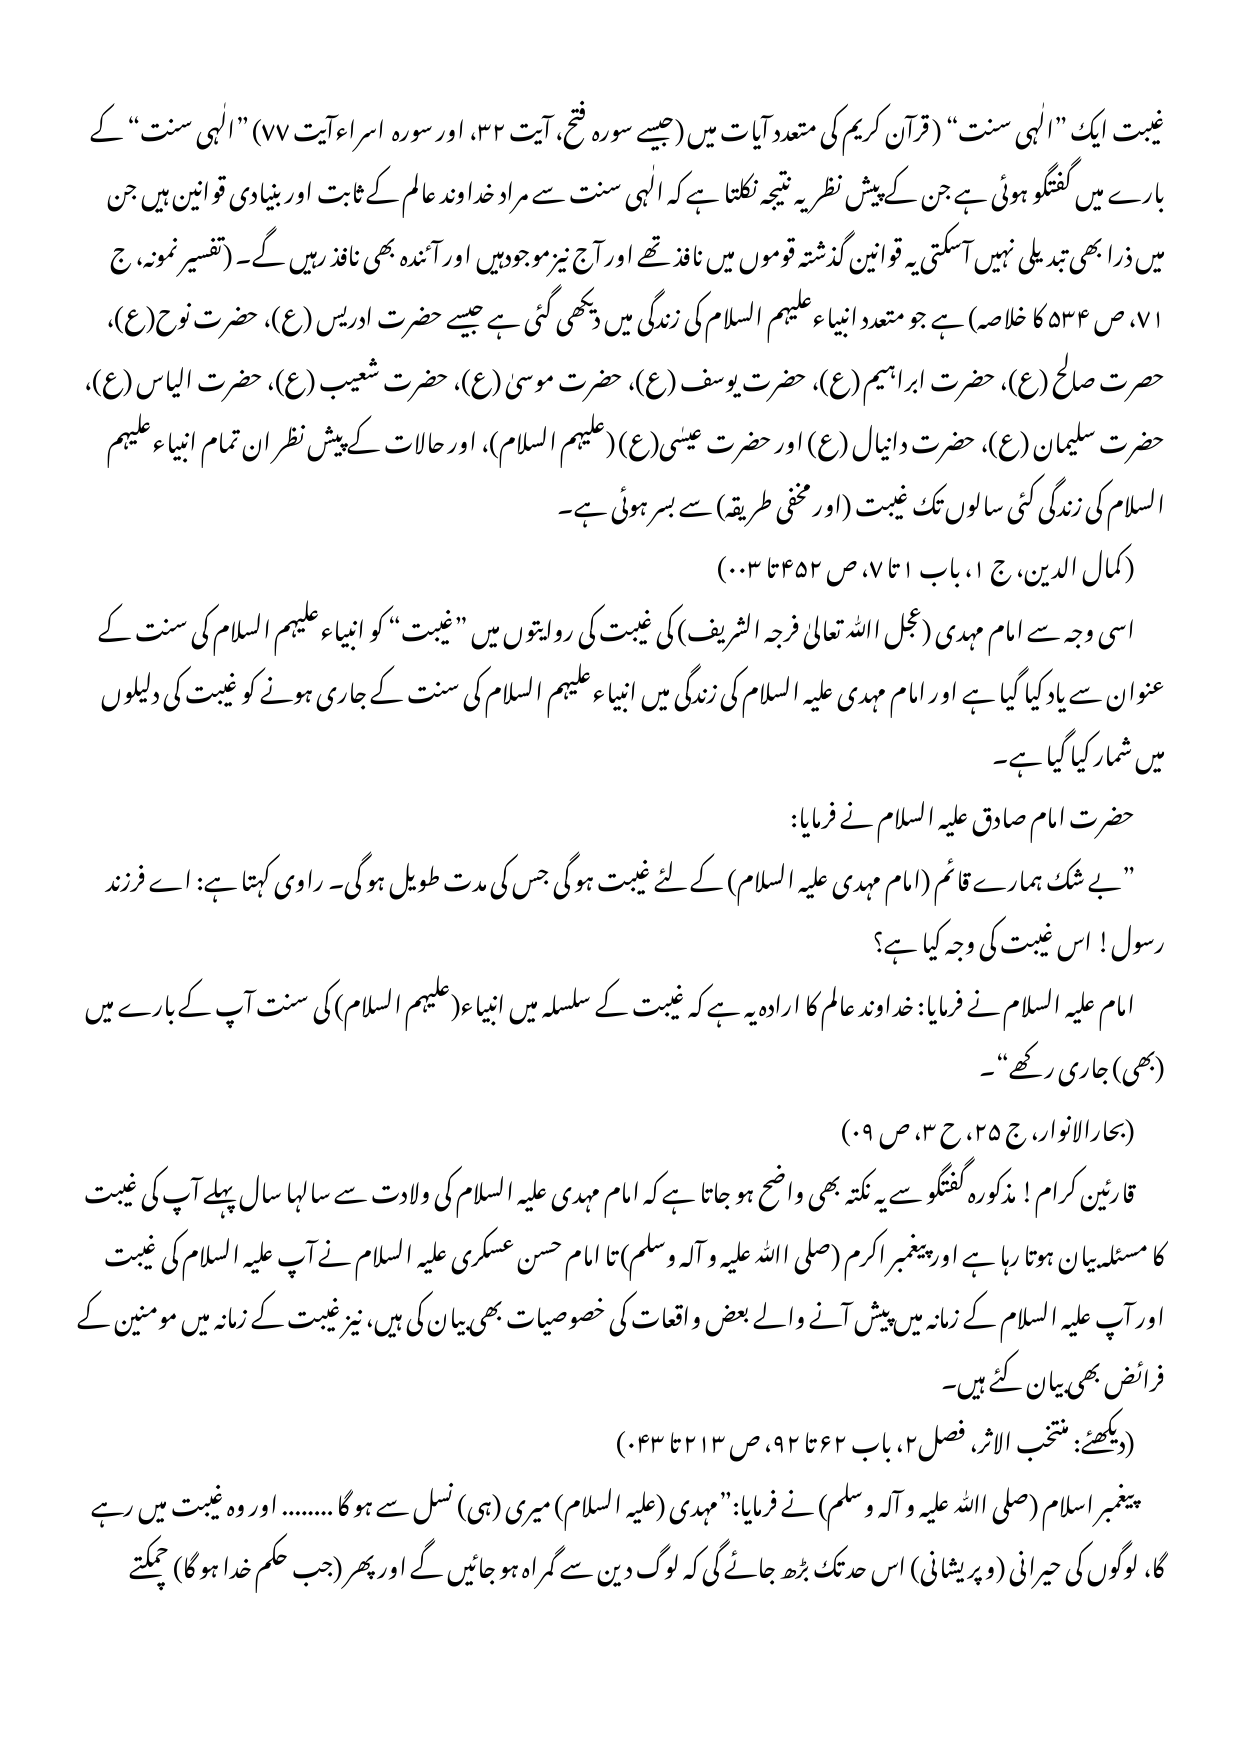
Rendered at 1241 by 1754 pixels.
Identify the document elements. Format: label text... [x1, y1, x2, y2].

text (دیکھئے: منتخب الاثر، فصل۲، باب ۶۲ تا ۹۲، ص ۲۱۳ تا ۰۴۳) [75, 1406, 1165, 1469]
text امام علیہ السلام نے فرمایا: خداوند عالم کا ارادہ یہ ہے کہ غیبت کے سلسلہ میں انبیاء(علیہم السلام) کی سنت آپ کے بارے میں (بھی) جاری رکھے“۔ [75, 969, 1165, 1094]
text اسی وجہ سے امام مہدی (عجل اﷲ تعالیٰ فرجہ الشریف) کی غیبت کی روایتوں میں ”غیبت“ کو انبیاءعلیہم السلام کی سنت کے عنوان سے یاد کیا گیا ہے اور امام مہدی علیہ السلام کی زندگی میں انبیاءعلیہم السلام کی سنت کے جاری ہونے کو غیبت کی دلیلوں میں شمار کیا گیا ہے۔ [75, 594, 1165, 781]
text قارئین کرام! مذکورہ گفتگو سے یہ نکتہ بھی واضح ہو جاتا ہے کہ امام مہدی علیہ السلام کی ولادت سے سالہا سال پہلے آپ کی غیبت کا مسئلہ بیان ہوتا رہا ہے اور پیغمبر اکرم (صلی اﷲ علیہ و آلہ وسلم) تا امام حسن عسکری علیہ السلام نے آپ علیہ السلام کی غیبت اور آپ علیہ السلام کے زمانہ میں پیش آنے والے بعض واقعات کی خصوصیات بھی بیان کی ہیں، نیز غیبت کے زمانہ میں مومنین کے فرائض بھی بیان کئے ہیں۔ [75, 1156, 1165, 1406]
text ”بے شک ہمارے قائم (امام مہدی علیہ السلام) کے لئے غیبت ہو گی جس کی مدت طویل ہو گی۔ راوی کہتا ہے: اے فرزند رسول! اس غیبت کی وجہ کیا ہے؟ [75, 844, 1165, 969]
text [75, 94, 1165, 531]
text حضرت امام صادق علیہ السلام نے فرمایا: [75, 781, 1165, 844]
text (بحارالانوار، ج ۲۵، ح ۳، ص ۰۹) [75, 1094, 1165, 1156]
text ( کمال الدین، ج ۱، باب ۱ تا ۷، ص ۴۵۲ تا ۰۰۳) [75, 531, 1165, 594]
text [75, 1469, 1165, 1594]
